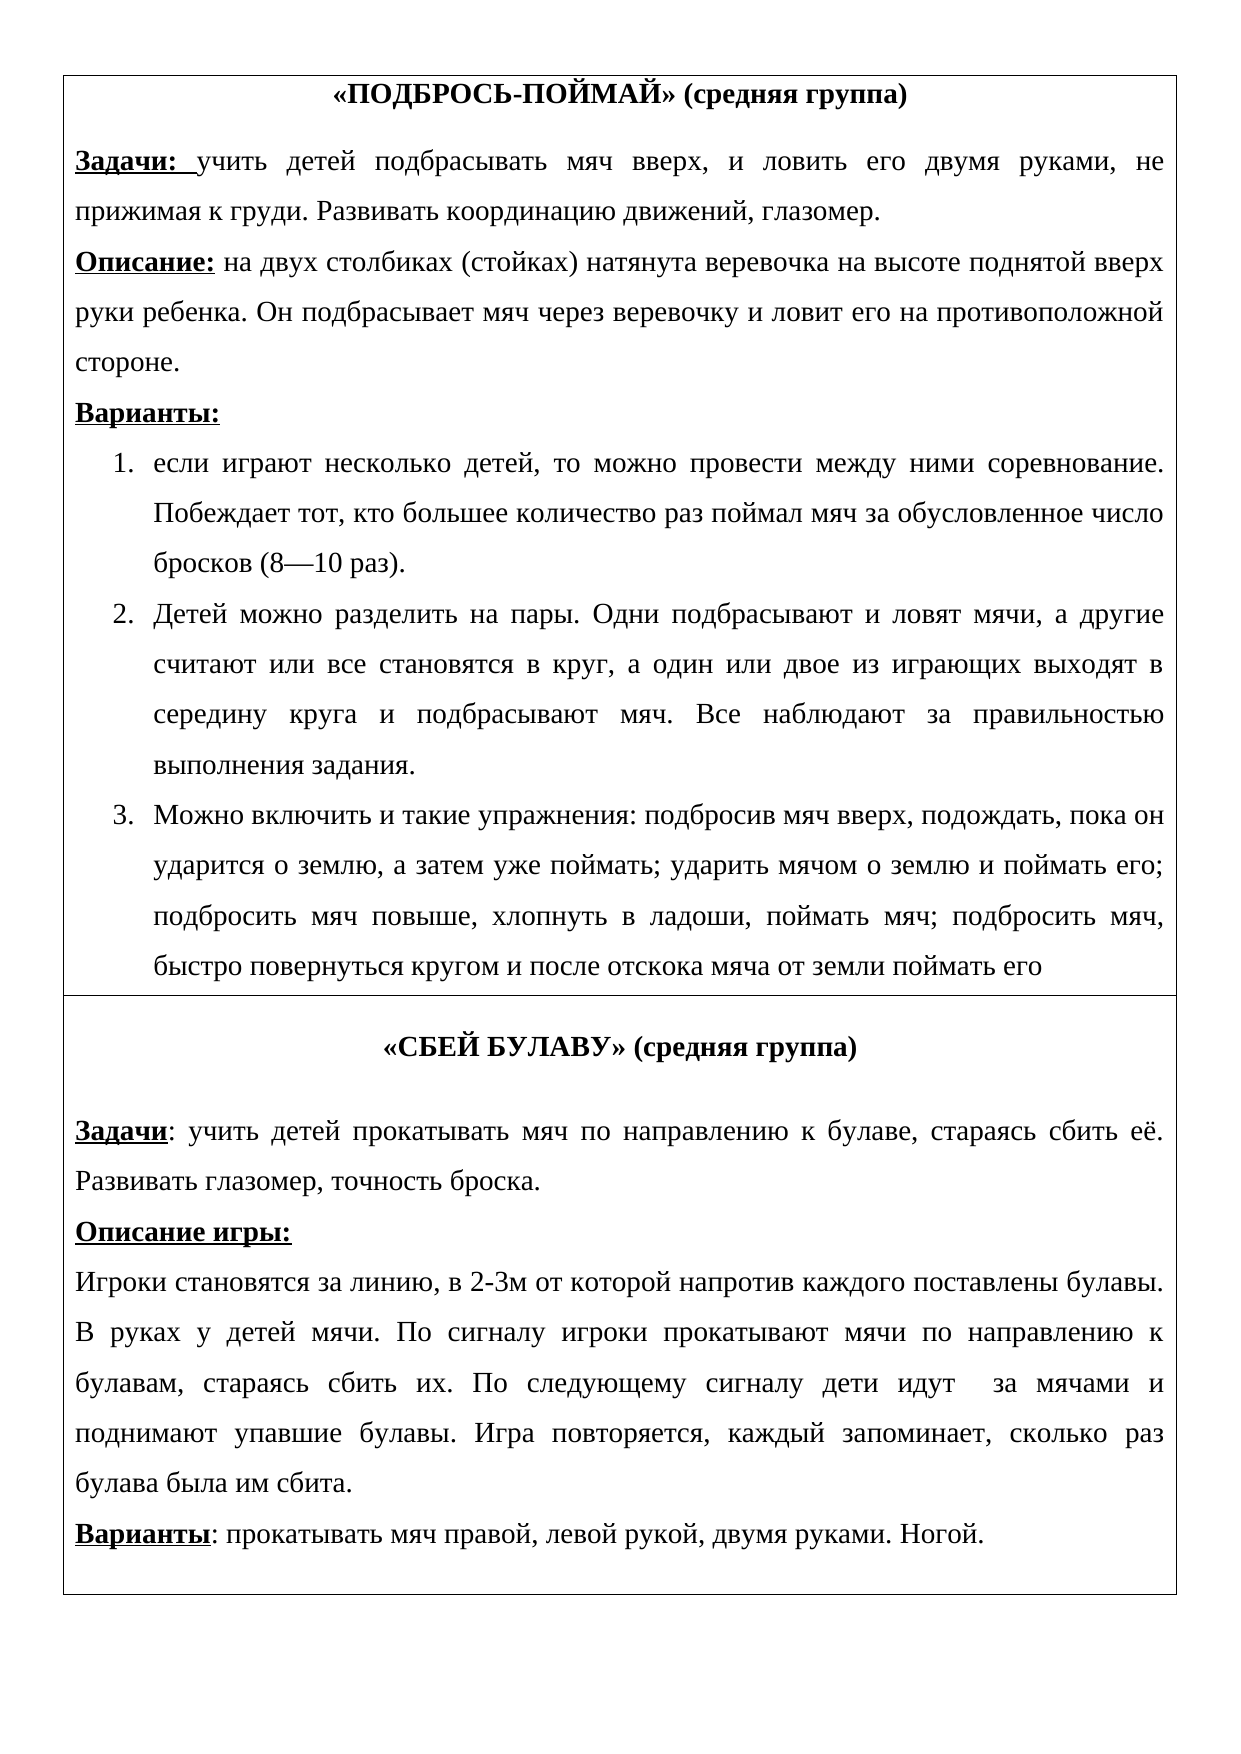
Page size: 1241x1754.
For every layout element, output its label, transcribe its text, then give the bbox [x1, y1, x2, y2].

table_header «ПОДБРОСЬ-ПОЙМАЙ» (средняя группа) Задачи: учить детей подбрасывать мяч вверх, и ловить его двумя руками, не прижимая к груди. Развивать координацию движений, глазомер. Описание: на двух столбиках (стойках) натянута веревочка на высоте поднятой вверх руки ребенка. Он подбрасывает мяч через веревочку и ловит его на противоположной стороне. Варианты: если играют несколько детей, то можно провести между ними соревнование. Побеждает тот, кто большее количество раз поймал мяч за обусловленное число бросков (8—10 раз). Детей можно разделить на пары. Одни подбрасывают и ловят мячи, а другие считают или все становятся в круг, а один или двое из играющих выходят в середину круга и подбрасывают мяч. Все наблюдают за правильностью выполнения задания. Можно включить и такие упражнения: подбросив мяч вверх, подождать, пока он ударится о землю, а затем уже поймать; ударить мячом о землю и поймать его; подбросить мяч повыше, хлопнуть в ладоши, поймать мяч; подбросить мяч, быстро повернуться кругом и после отскока мяча от земли поймать его [64, 76, 1176, 995]
table_cell «СБЕЙ БУЛАВУ» (средняя группа) Задачи: учить детей прокатывать мяч по направлению к булаве, стараясь сбить её. Развивать глазомер, точность броска. Описание игры: Игроки становятся за линию, в 2-3м от которой напротив каждого поставлены булавы. В руках у детей мячи. По сигналу игроки прокатывают мячи по направлению к булавам, стараясь сбить их. По следующему сигналу дети идут за мячами и поднимают упавшие булавы. Игра повторяется, каждый запоминает, сколько раз булава была им сбита. Варианты: прокатывать мяч правой, левой рукой, двумя руками. Ногой. [64, 996, 1176, 1594]
